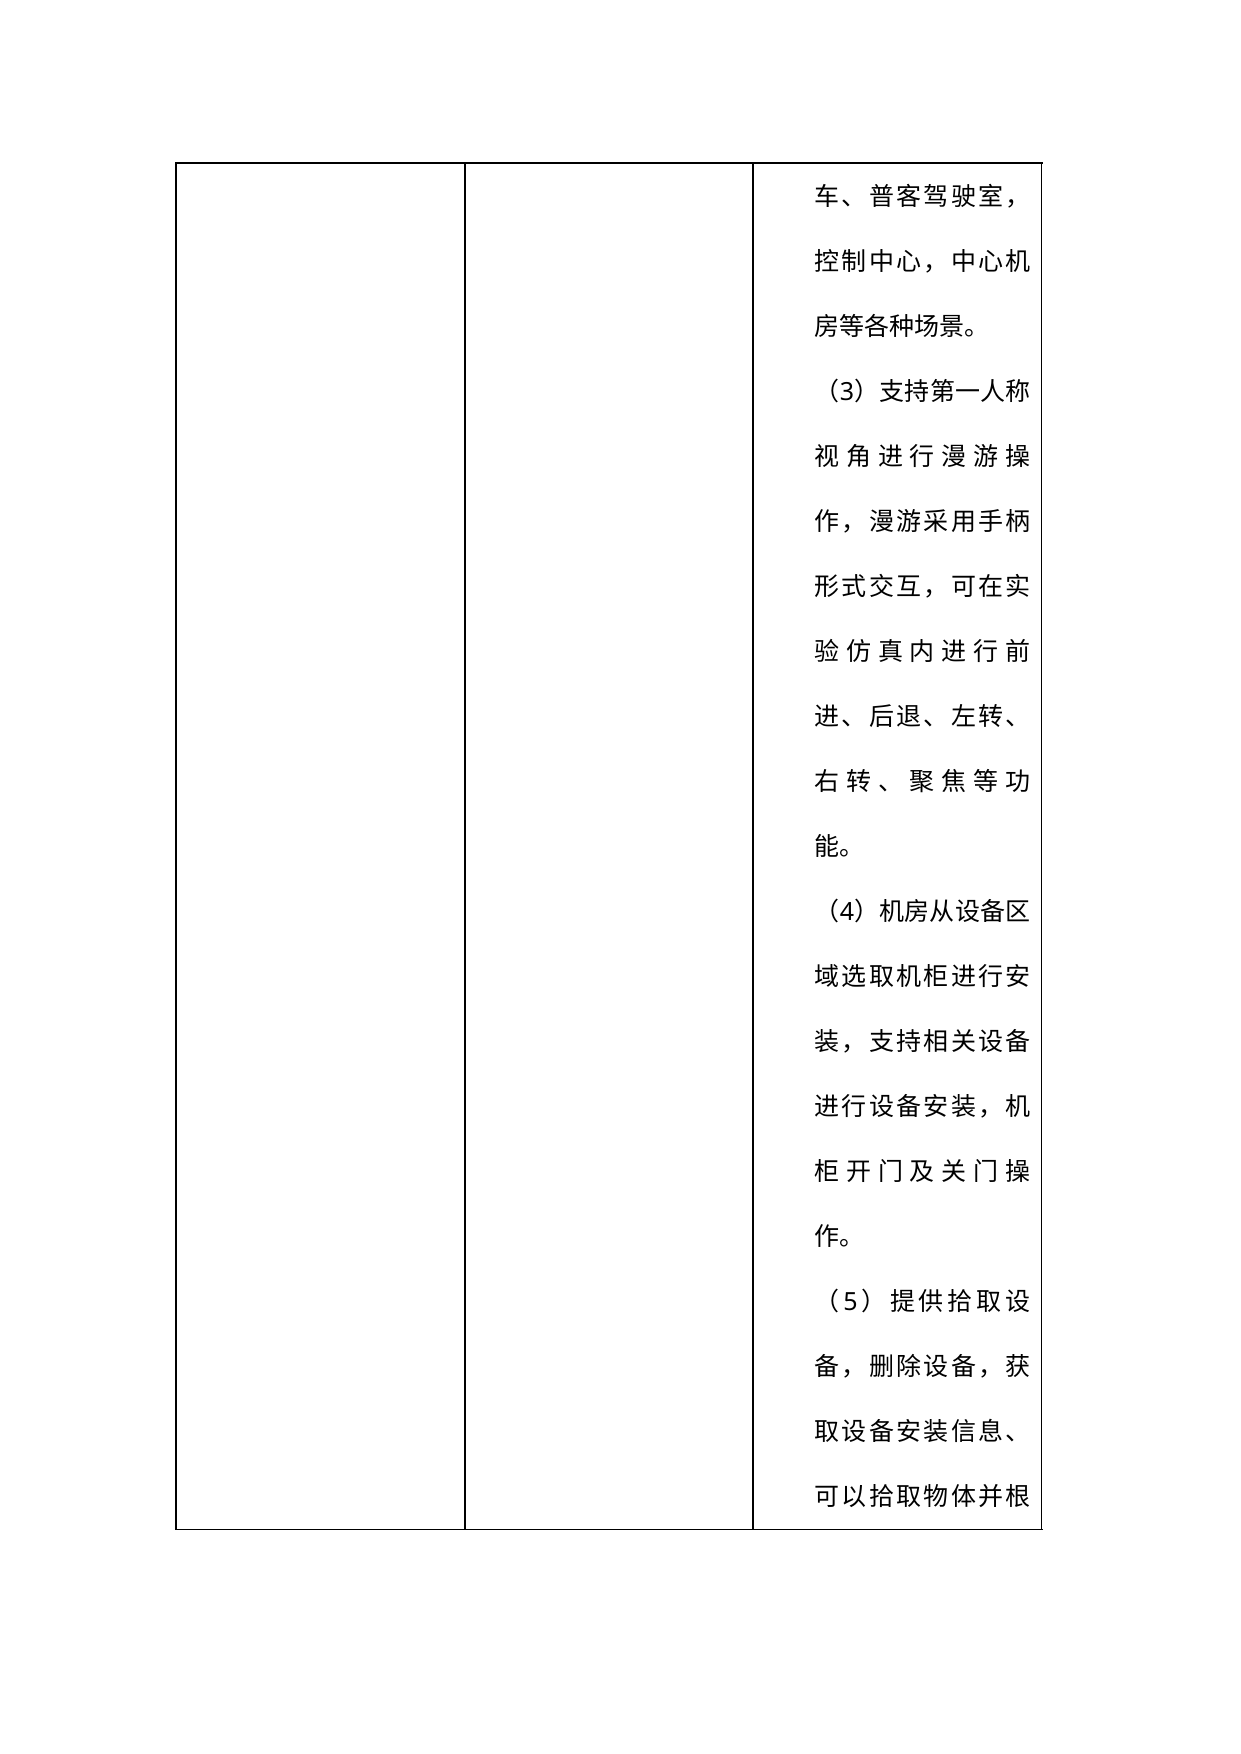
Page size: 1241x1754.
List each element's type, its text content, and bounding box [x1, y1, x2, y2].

table_cell 7 [177, 164, 464, 1528]
table_cell [466, 164, 752, 1528]
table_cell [754, 164, 1041, 1528]
